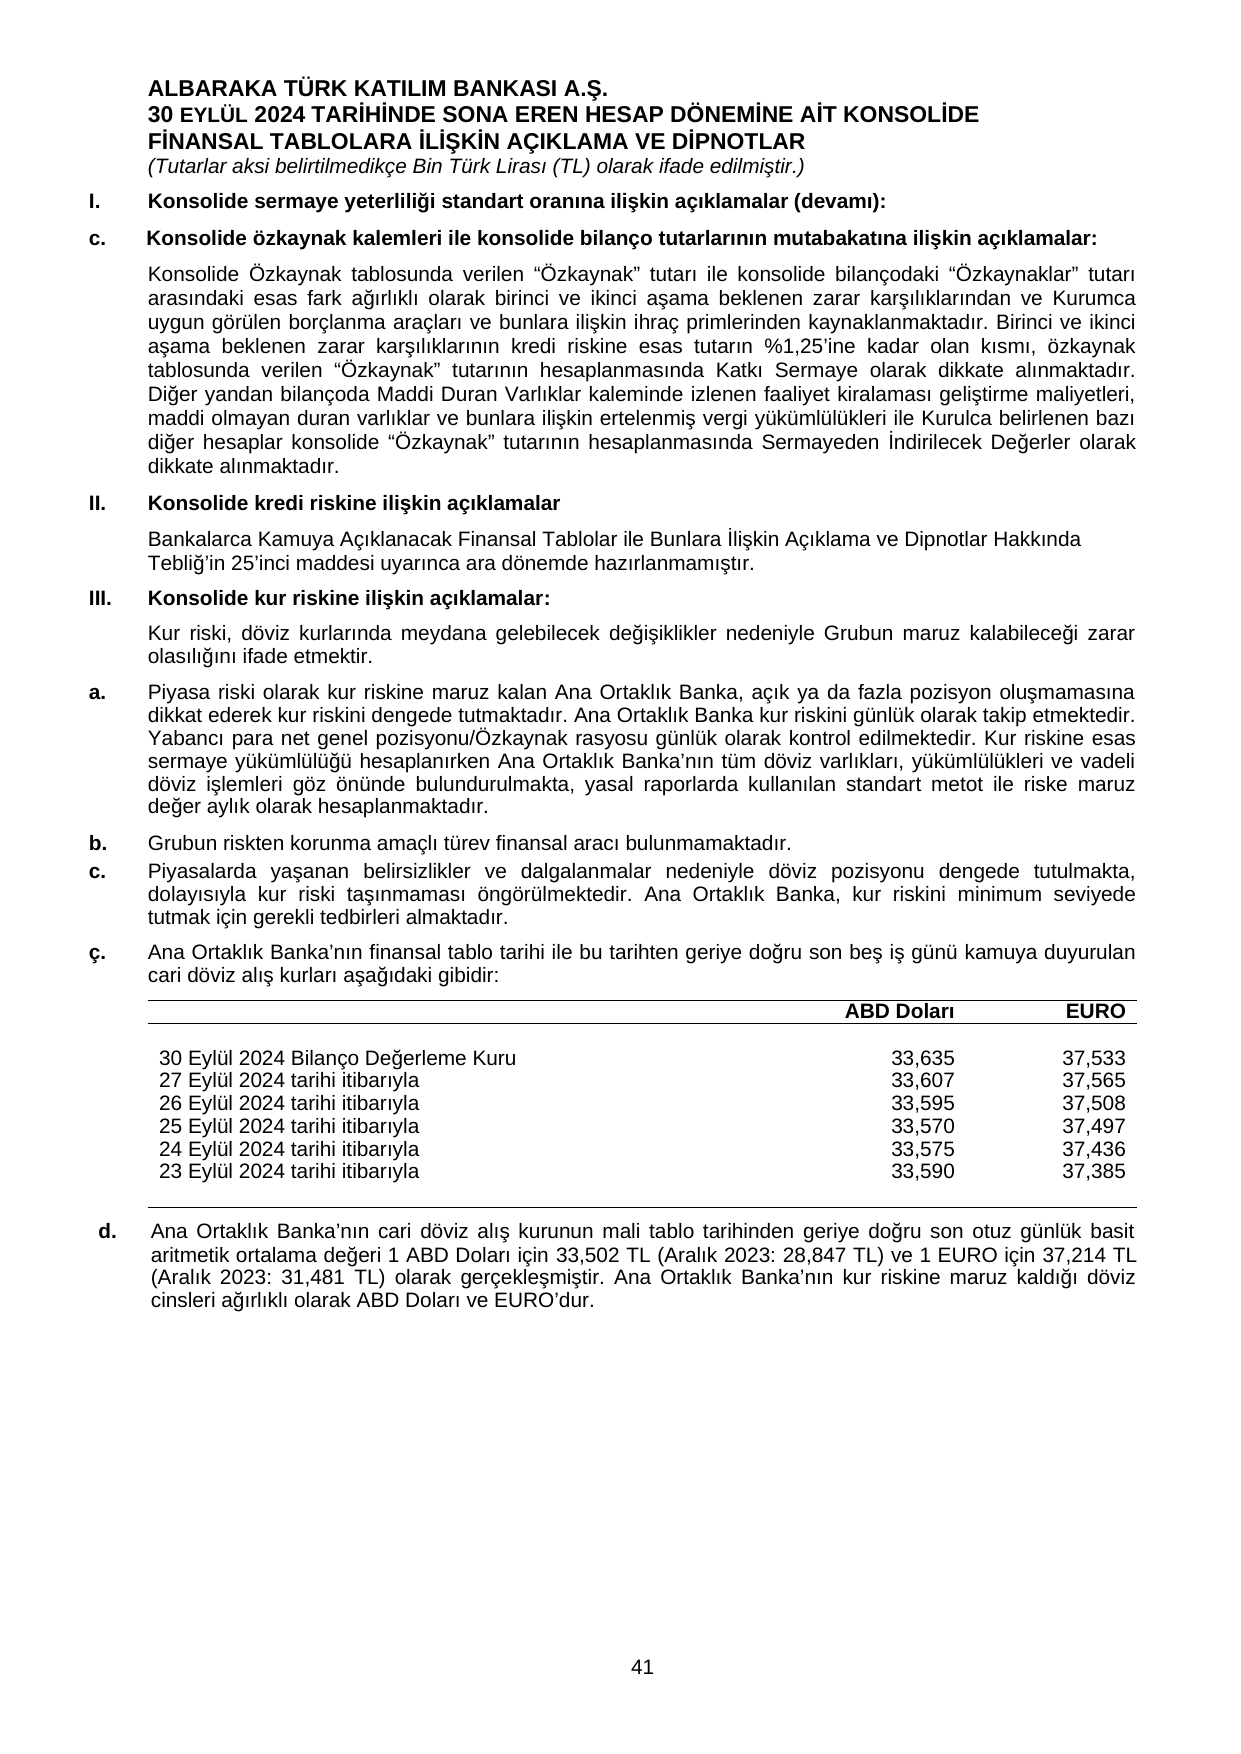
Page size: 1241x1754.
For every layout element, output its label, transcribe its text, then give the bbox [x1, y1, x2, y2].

text III. Konsolide kur riskine ilişkin açıklamalar: [89, 587, 1137, 610]
list Konsolide özkaynak kalemleri ile konsolide bilanço tutarlarının mutabakatına ilişkin açıklamalar: [89, 226, 1137, 250]
text c. Piyasalarda yaşanan belirsizlikler ve dalgalanmalar nedeniyle döviz pozisyonu dengede tutulmakta, dolayısıyla kur riski taşınmaması öngörülmektedir. Ana Ortaklık Banka, kur riskini minimum seviyede tutmak için gerekli tedbirleri almaktadır. [89, 861, 1137, 929]
text d. Ana Ortaklık Banka’nın cari döviz alış kurunun mali tablo tarihinden geriye doğru son otuz günlük basit aritmetik ortalama değeri 1 ABD Doları için 33,502 TL (Aralık 2023: 28,847 TL) ve 1 EURO için 37,214 TL (Aralık 2023: 31,481 TL) olarak gerçekleşmiştir. Ana Ortaklık Banka’nın kur riskine maruz kaldığı döviz cinsleri ağırlıklı olarak ABD Doları ve EURO’dur. [98, 1221, 1137, 1312]
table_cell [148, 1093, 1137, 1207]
text ç. Ana Ortaklık Banka’nın finansal tablo tarihi ile bu tarihten geriye doğru son beş iş günü kamuya duyurulan cari döviz alış kurları aşağıdaki gibidir: [89, 942, 1137, 987]
text a. Piyasa riski olarak kur riskine maruz kalan Ana Ortaklık Banka, açık ya da fazla pozisyon oluşmamasına dikkat ederek kur riskini dengede tutmaktadır. Ana Ortaklık Banka kur riskini günlük olarak takip etmektedir. Yabancı para net genel pozisyonu/Özkaynak rasyosu günlük olarak kontrol edilmektedir. Kur riskine esas sermaye yükümlülüğü hesaplanırken Ana Ortaklık Banka’nın tüm döviz varlıkları, yükümlülükleri ve vadeli döviz işlemleri göz önünde bulundurulmakta, yasal raporlarda kullanılan standart metot ile riske maruz değer aylık olarak hesaplanmaktadır. [89, 681, 1137, 818]
text b. Grubun riskten korunma amaçlı türev finansal aracı bulunmamaktadır. [89, 832, 1137, 854]
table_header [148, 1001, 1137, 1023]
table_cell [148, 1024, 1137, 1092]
text Kur riski, döviz kurlarında meydana gelebilecek değişiklikler nedeniyle Grubun maruz kalabileceği zarar olasılığını ifade etmektir. [148, 622, 1137, 668]
text Bankalarca Kamuya Açıklanacak Finansal Tablolar ile Bunlara İlişkin Açıklama ve Dipnotlar Hakkında Tebliğ’in 25’inci maddesi uyarınca ara dönemde hazırlanmamıştır. [148, 527, 1137, 575]
list Konsolide kredi riskine ilişkin açıklamalar [89, 490, 1137, 514]
text I. Konsolide sermaye yeterliliği standart oranına ilişkin açıklamalar (devamı): [89, 191, 1137, 213]
text Konsolide Özkaynak tablosunda verilen “Özkaynak” tutarı ile konsolide bilançodaki “Özkaynaklar” tutarı arasındaki esas fark ağırlıklı olarak birinci ve ikinci aşama beklenen zarar karşılıklarından ve Kurumca uygun görülen borçlanma araçları ve bunlara ilişkin ihraç primlerinden kaynaklanmaktadır. Birinci ve ikinci aşama beklenen zarar karşılıklarının kredi riskine esas tutarın %1,25’ine kadar olan kısmı, özkaynak tablosunda verilen “Özkaynak” tutarının hesaplanmasında Katkı Sermaye olarak dikkate alınmaktadır. Diğer yandan bilançoda Maddi Duran Varlıklar kaleminde izlenen faaliyet kiralaması geliştirme maliyetleri, maddi olmayan duran varlıklar ve bunlara ilişkin ertelenmiş vergi yükümlülükleri ile Kurulca belirlenen bazı diğer hesaplar konsolide “Özkaynak” tutarının hesaplanmasında Sermayeden İndirilecek Değerler olarak dikkate alınmaktadır. [148, 262, 1137, 478]
